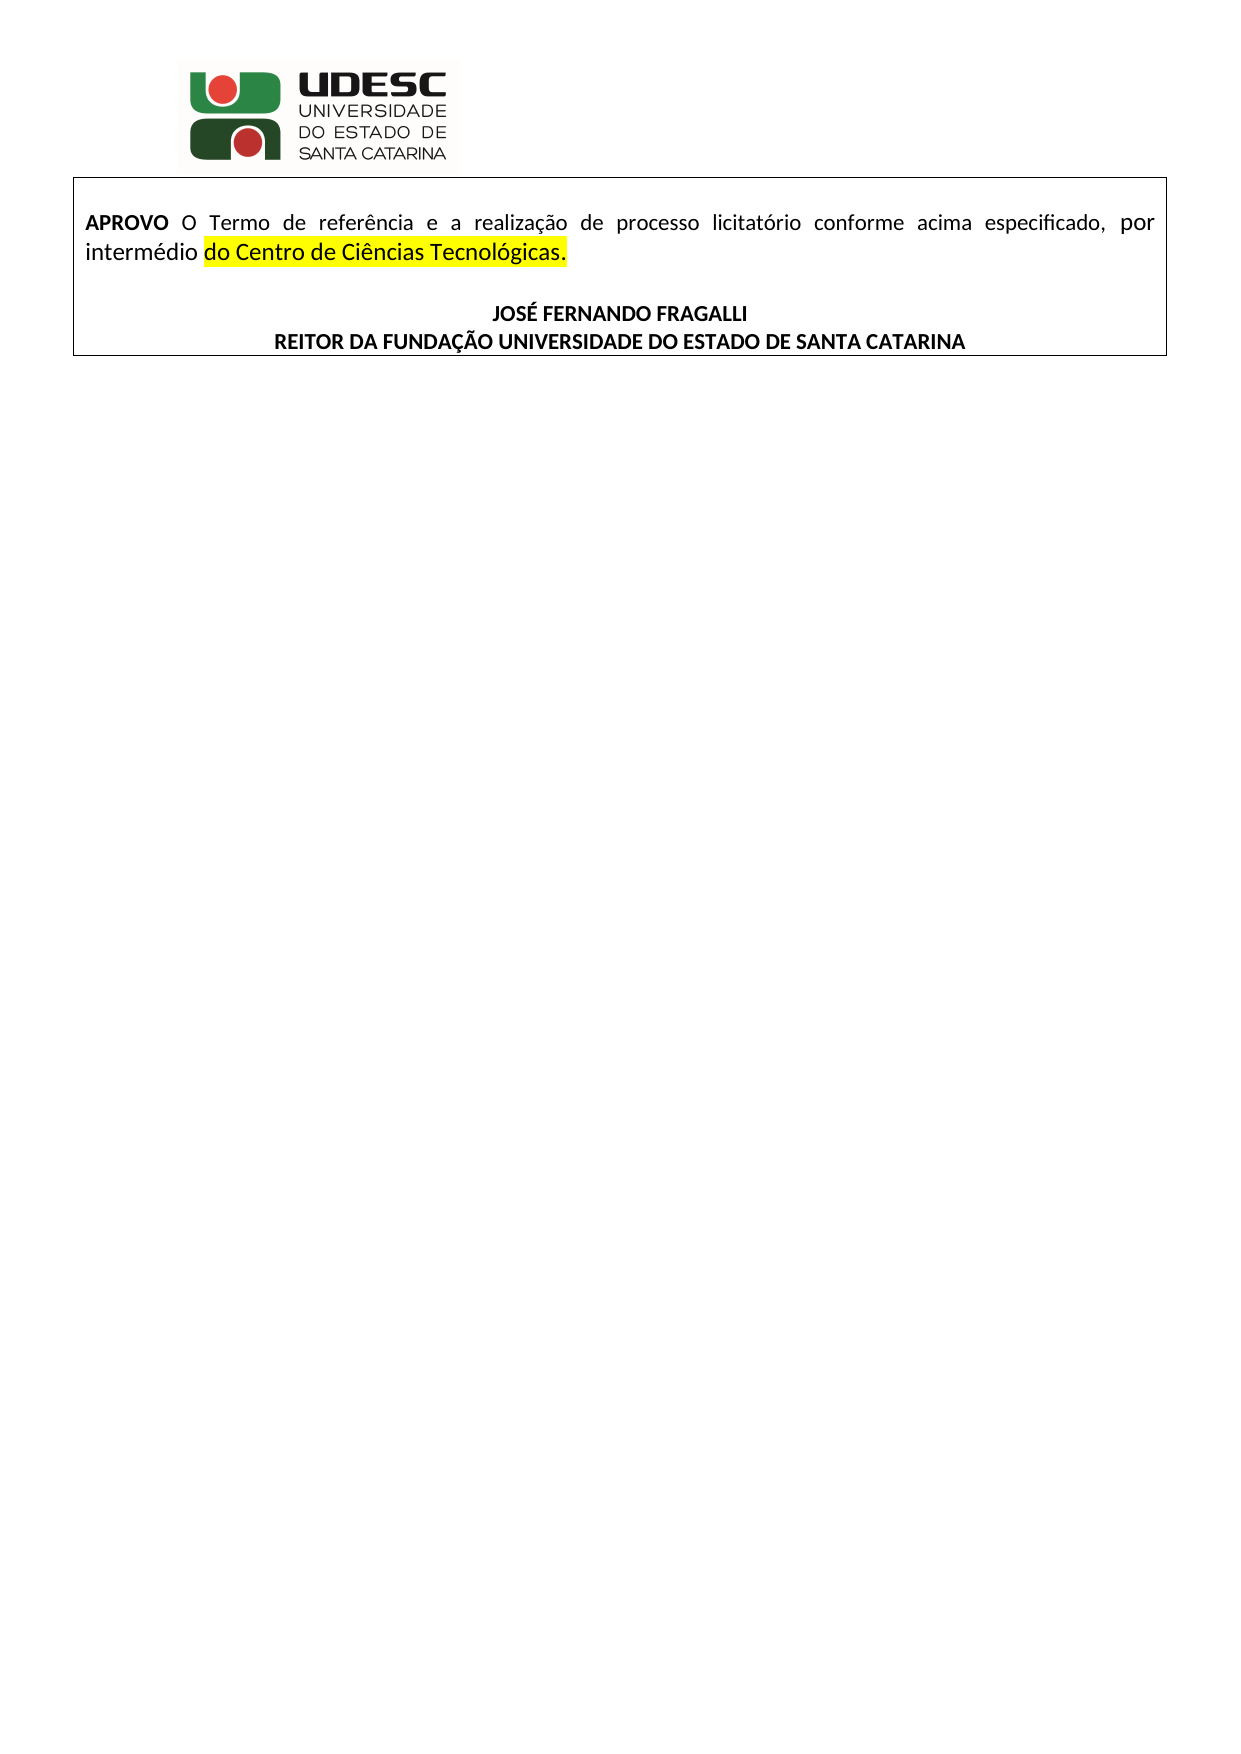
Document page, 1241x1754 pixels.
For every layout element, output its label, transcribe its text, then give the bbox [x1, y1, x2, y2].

picture [176, 59, 460, 174]
table_cell APROVO O Termo de referência e a realização de processo licitatório conforme acima especificado, por intermédio . JOSÉ FERNANDO FRAGALLI REITOR DA FUNDAÇÃO UNIVERSIDADE DO ESTADO DE SANTA CATARINA [74, 178, 1166, 355]
